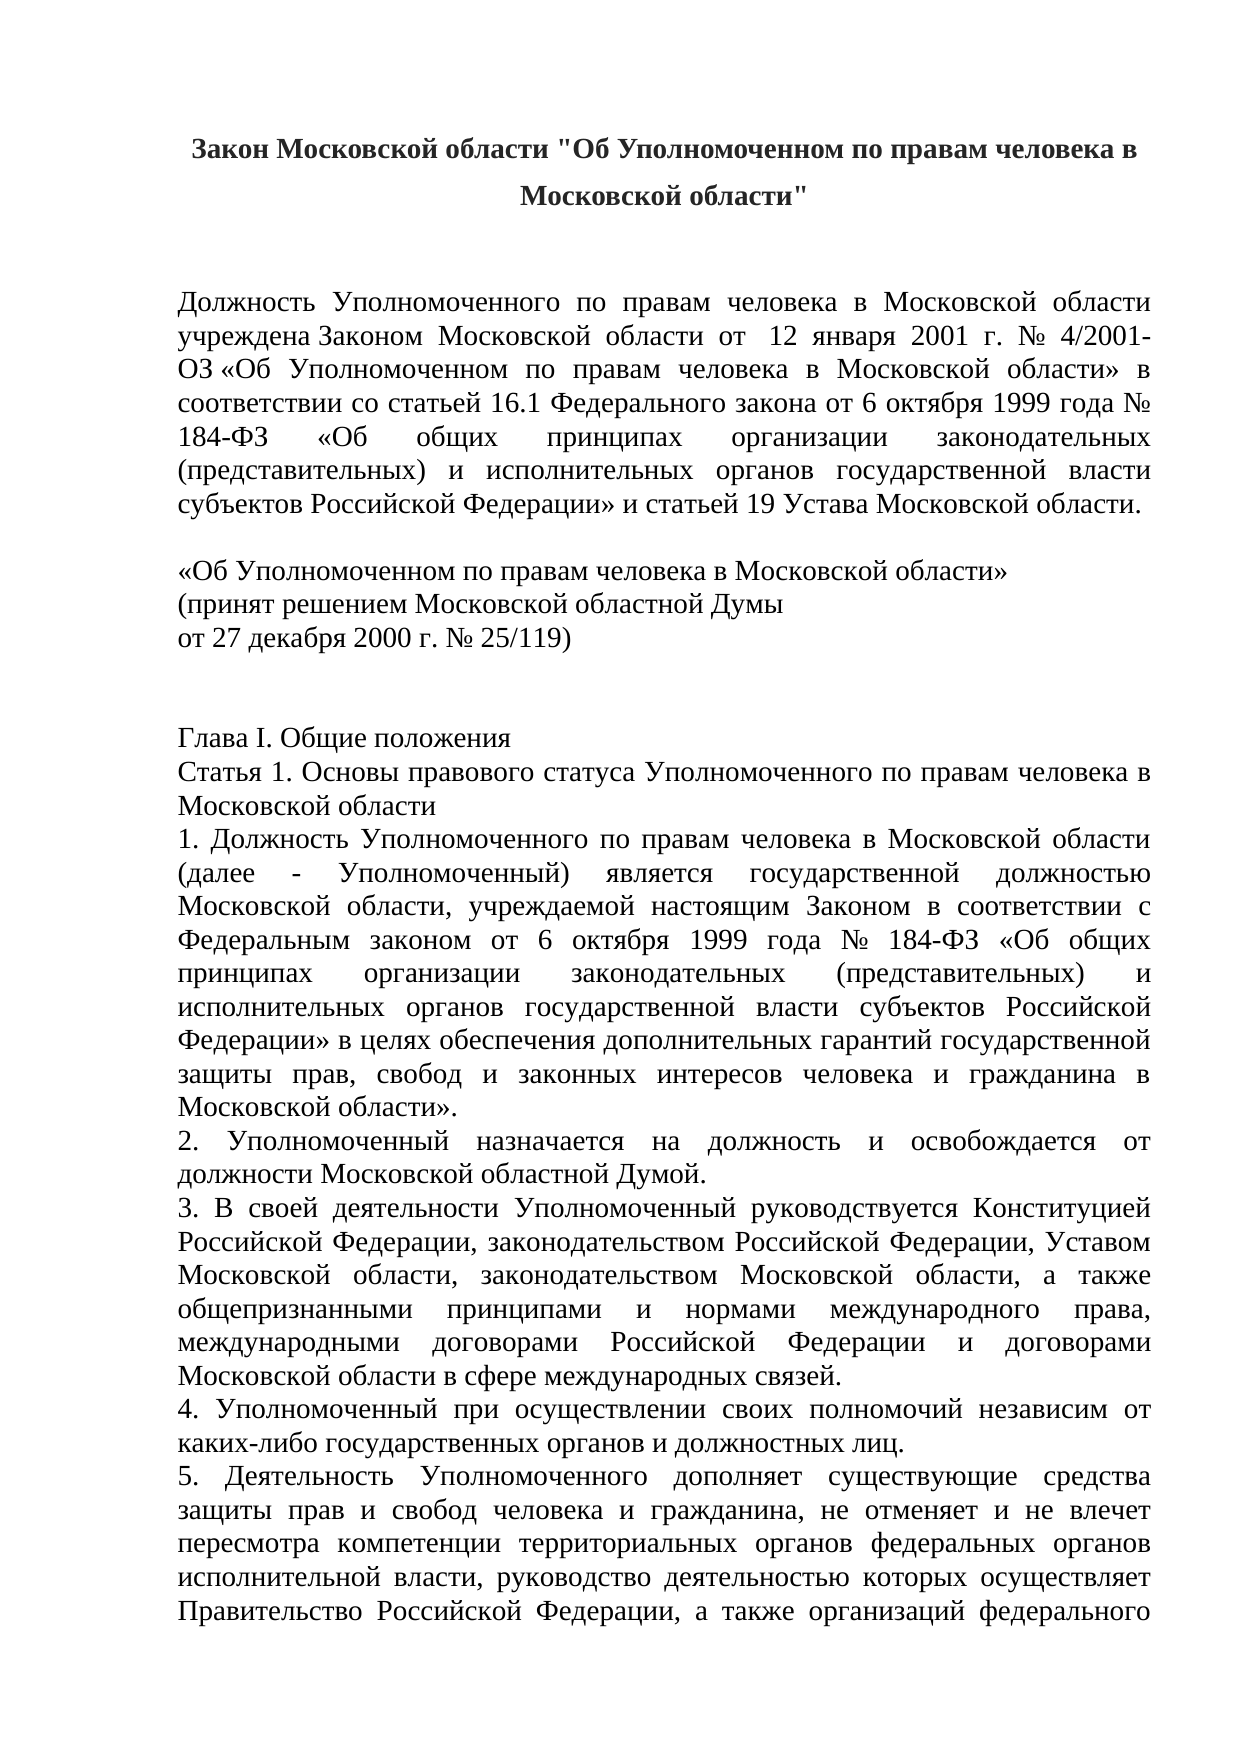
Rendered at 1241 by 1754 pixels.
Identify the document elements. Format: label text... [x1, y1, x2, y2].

text 2. Уполномоченный назначается на должность и освобождается от должности Московской областной Думой. [177, 1123, 1152, 1190]
text (принят решением Московской областной Думы [177, 586, 1152, 620]
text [177, 1458, 1152, 1626]
text Статья 1. Основы правового статуса Уполномоченного по правам человека в Московской области [177, 754, 1152, 821]
text от 27 декабря 2000 г. № 25/119) [177, 620, 1152, 653]
text Должность Уполномоченного по правам человека в Московской области учреждена Законом Московской области от 12 января 2001 г. № 4/2001-ОЗ «Об Уполномоченном по правам человека в Московской области» в соответствии со статьей 16.1 Федерального закона от 6 октября 1999 года № 184-ФЗ «Об общих принципах организации законодательных (представительных) и исполнительных органов государственной власти субъектов Российской Федерации» и статьей 19 Устава Московской области. [177, 284, 1152, 519]
text «Об Уполномоченном по правам человека в Московской области» [177, 553, 1152, 586]
text Глава I. Общие положения [177, 721, 1152, 754]
text 1. Должность Уполномоченного по правам человека в Московской области (далее - Уполномоченный) является государственной должностью Московской области, учреждаемой настоящим Законом в соответствии с Федеральным законом от 6 октября 1999 года № 184-ФЗ «Об общих принципах организации законодательных (представительных) и исполнительных органов государственной власти субъектов Российской Федерации» в целях обеспечения дополнительных гарантий государственной защиты прав, свобод и законных интересов человека и гражданина в Московской области». [177, 821, 1152, 1123]
text Закон Московской области "Об Уполномоченном по правам человека в Московской области" [177, 118, 1152, 212]
text 3. В своей деятельности Уполномоченный руководствуется Конституцией Российской Федерации, законодательством Российской Федерации, Уставом Московской области, законодательством Московской области, а также общепризнанными принципами и нормами международного права, международными договорами Российской Федерации и договорами Московской области в сфере международных связей. [177, 1190, 1152, 1391]
text 4. Уполномоченный при осуществлении своих полномочий независим от каких-либо государственных органов и должностных лиц. [177, 1391, 1152, 1458]
